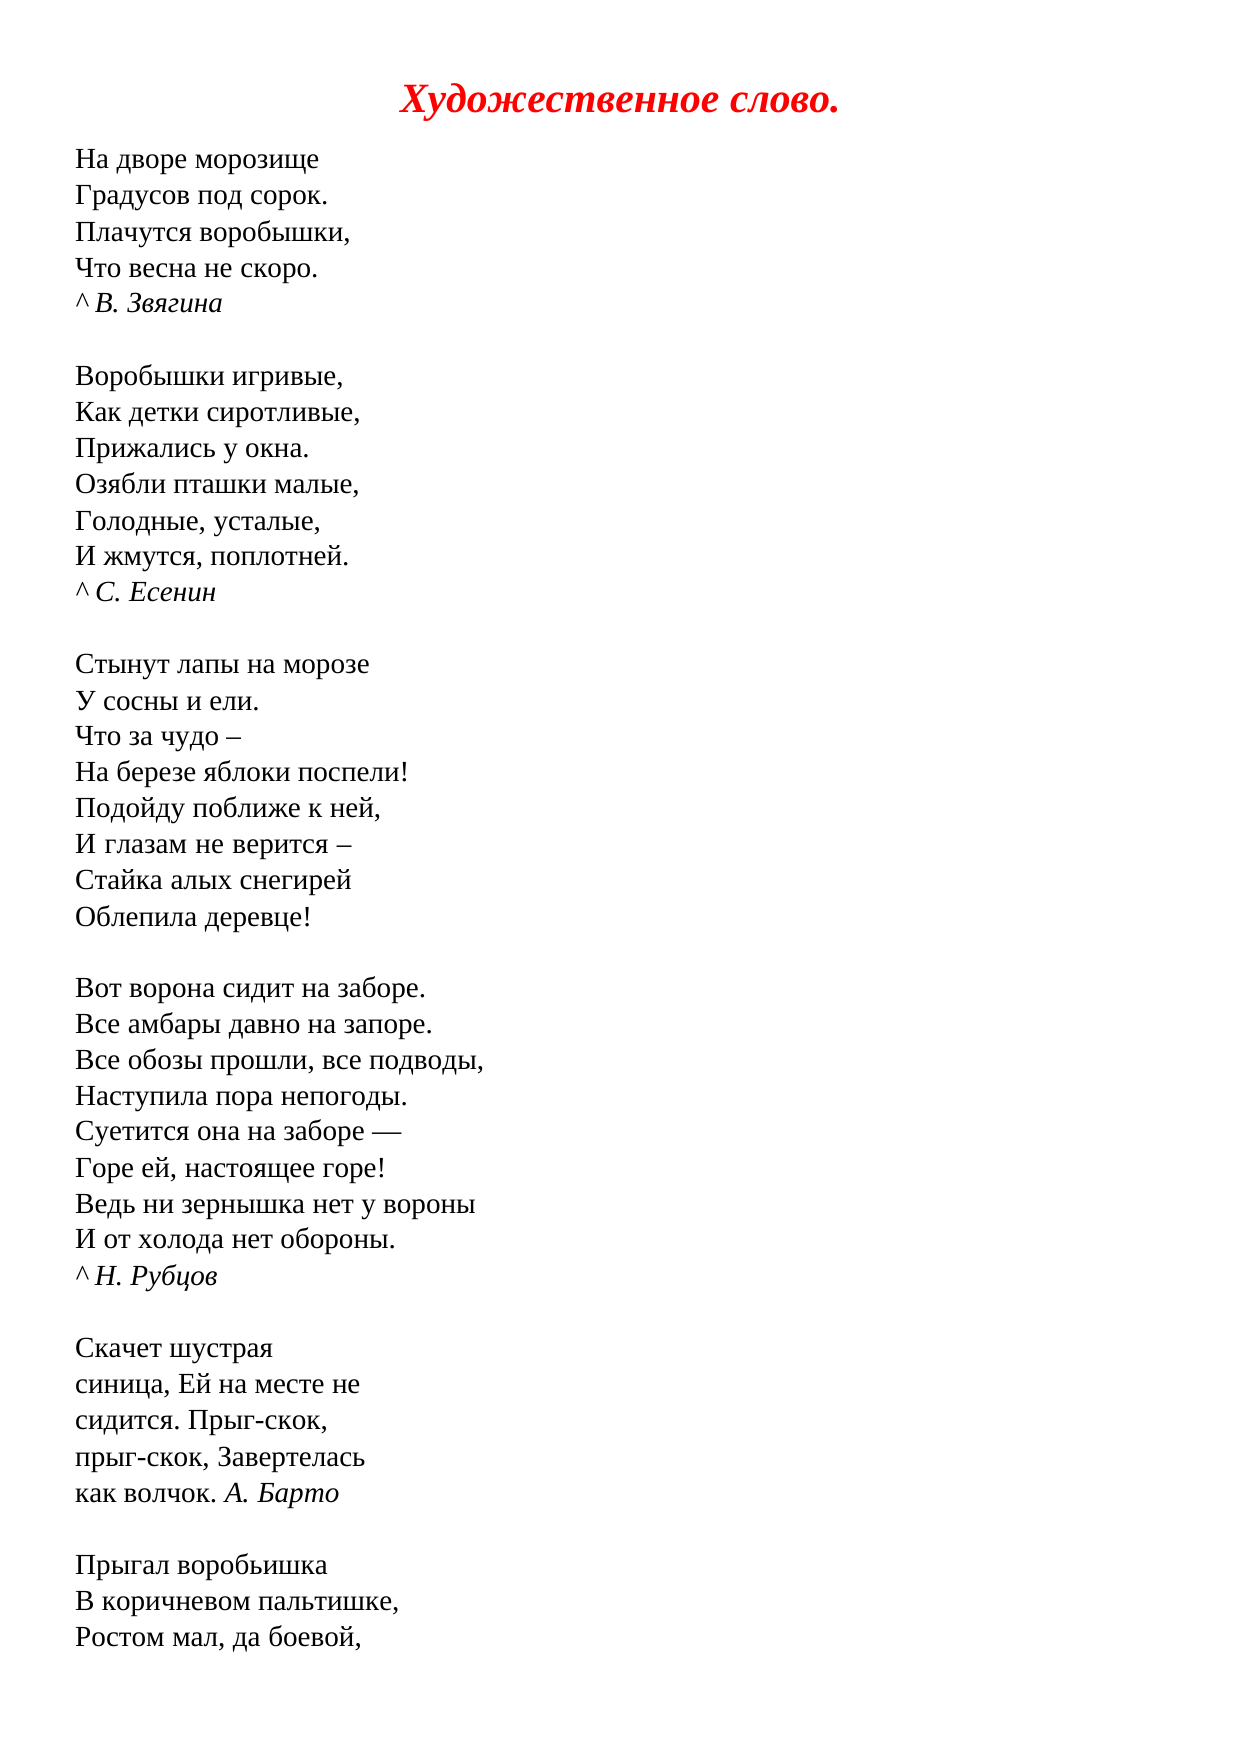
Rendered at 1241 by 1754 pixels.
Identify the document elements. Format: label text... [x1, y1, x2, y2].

text Все обозы прошли, все подводы, Наступила пора непогоды. [75, 1042, 486, 1111]
text Скачет шустрая синица, Ей на месте не сидится. Прыг-скок, прыг-скок, Завертелась как волчок. А. Барто [75, 1330, 376, 1508]
text Ведь ни зернышка нет у вороны И от холода нет обороны. [75, 1186, 476, 1255]
text Вот ворона сидит на заборе. Все амбары давно на запоре. [75, 971, 436, 1039]
text ^ Н. Рубцов [75, 1258, 1190, 1291]
text И глазам не верится – Стайка алых снегирей Облепила деревце! [75, 826, 352, 932]
text Что за чудо – [75, 719, 1190, 752]
text В коричневом пальтишке, Ростом мал, да боевой, [75, 1583, 401, 1652]
text ^ В. Звягина [75, 286, 1190, 319]
text На дворе морозище Градусов под сорок. Плачутся воробышки, Что весна не скоро. [75, 141, 352, 283]
text Озябли пташки малые, Голодные, усталые, [75, 466, 362, 536]
text ^ С. Есенин [75, 574, 1190, 607]
text Прыгал воробьишка [75, 1547, 1190, 1580]
text Горе ей, настоящее горе! [75, 1150, 1190, 1183]
text Суетится она на заборе — [75, 1114, 1190, 1147]
text И жмутся, поплотней. [75, 539, 1190, 572]
text На березе яблоки поспели! Подойду поближе к ней, [75, 754, 411, 824]
text Воробышки игривые, Как детки сиротливые, Прижались у окна. [75, 358, 362, 464]
subtitle Художественное слово. [188, 73, 1052, 121]
text Стынут лапы на морозе У сосны и ели. [75, 646, 371, 716]
